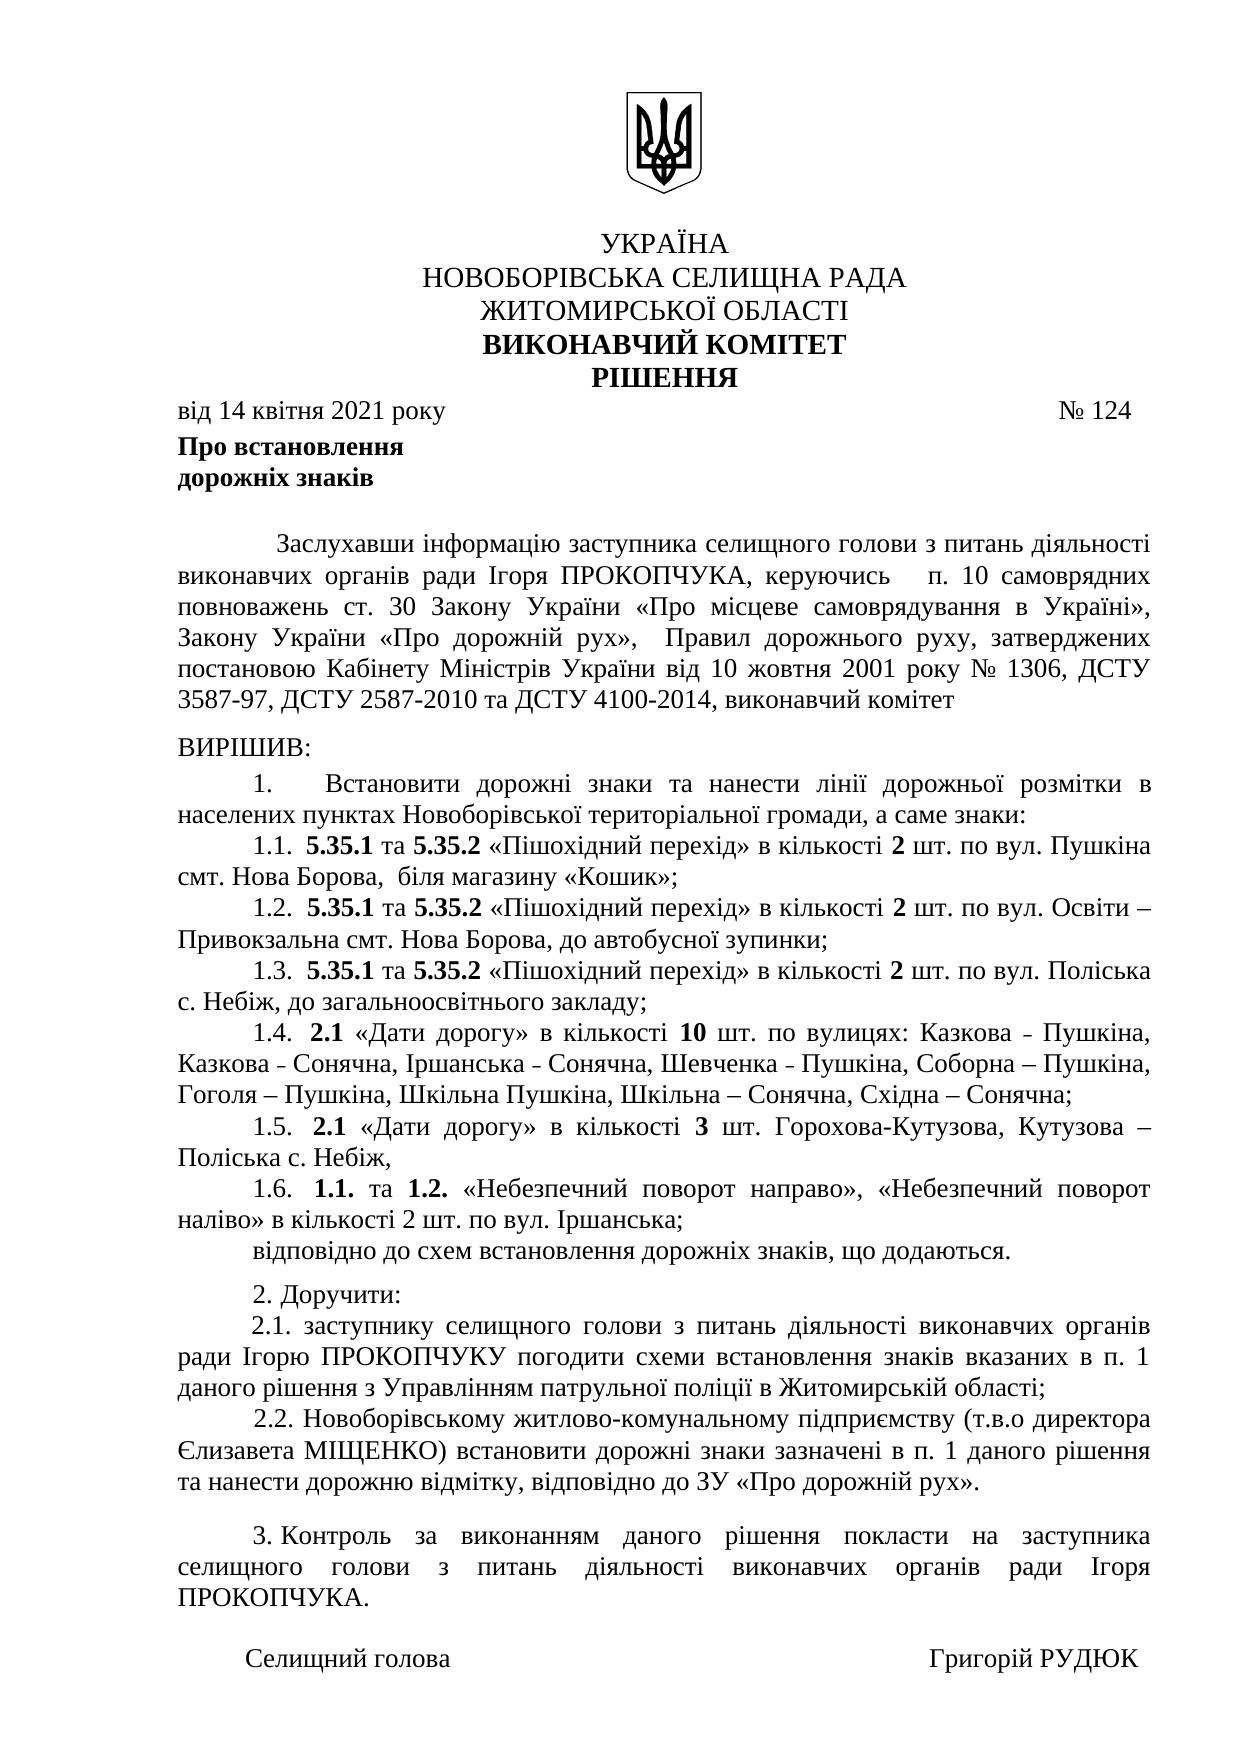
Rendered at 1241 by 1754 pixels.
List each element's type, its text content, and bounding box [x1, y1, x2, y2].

text ВИРІШИВ: [177, 731, 1152, 762]
list 1.1. та 1.2. «Небезпечний поворот направо», «Небезпечний поворот наліво» в кількості 2 шт. по вул. Іршанська; [177, 1172, 1152, 1234]
list Контроль за виконанням даного рішення покласти на заступника селищного голови з питань діяльності виконавчих органів ради Ігоря ПРОКОПЧУКА. [177, 1519, 1152, 1613]
list Встановити дорожні знаки та нанести лінії дорожньої розмітки в населених пунктах Новоборівської територіальної громади, а саме знаки: [177, 767, 1152, 829]
text Про встановлення [177, 429, 1152, 461]
list відповідно до схем встановлення дорожніх знаків, що додаються. [252, 1234, 1152, 1265]
list 2.1 «Дати дорогу» в кількості 3 шт. Горохова-Кутузова, Кутузова – Поліська с. Небіж, [177, 1109, 1152, 1172]
text ЖИТОМИРСЬКОЇ ОБЛАСТІ [177, 293, 1152, 327]
text від 14 квітня 2021 року № 124 [177, 394, 1152, 425]
text 2.1. заступнику селищного голови з питань діяльності виконавчих органів ради Ігорю ПРОКОПЧУКУ погодити схеми встановлення знаків вказаних в п. 1 даного рішення з Управлінням патрульної поліції в Житомирській області; [177, 1309, 1152, 1403]
picture [619, 88, 710, 202]
text Селищний голова Григорій РУДЮК [177, 1642, 1152, 1673]
text УКРАЇНА [177, 226, 1152, 260]
text РІШЕННЯ [177, 360, 1152, 394]
text НОВОБОРІВСЬКА СЕЛИЩНА РАДА [177, 260, 1152, 293]
text дорожніх знаків [177, 461, 1152, 492]
list Доручити: [177, 1278, 1152, 1309]
list 2.1 «Дати дорогу» в кількості 10 шт. по вулицях: Казкова ˗ Пушкіна, Казкова ˗ Сонячна, Іршанська ˗ Сонячна, Шевченка ˗ Пушкіна, Соборна – Пушкіна, Гоголя – Пушкіна, Шкільна Пушкіна, Шкільна – Сонячна, Східна – Сонячна; [177, 1016, 1152, 1109]
text Заслухавши інформацію заступника селищного голови з питань діяльності виконавчих органів ради Ігоря ПРОКОПЧУКА, керуючись п. 10 самоврядних повноважень ст. 30 Закону України «Про місцеве самоврядування в Україні», Закону України «Про дорожній рух», Правил дорожнього руху, затверджених постановою Кабінету Міністрів України від 10 жовтня 2001 року № 1306, ДСТУ 3587-97, ДСТУ 2587-2010 та ДСТУ 4100-2014, виконавчий комітет [177, 528, 1152, 714]
list 5.35.1 та 5.35.2 «Пішохідний перехід» в кількості 2 шт. по вул. Поліська с. Небіж, до загальноосвітнього закладу; [177, 954, 1152, 1016]
text 2.2. Новоборівському житлово-комунальному підприємству (т.в.о директора Єлизавета МІЩЕНКО) встановити дорожні знаки зазначені в п. 1 даного рішення та нанести дорожню відмітку, відповідно до ЗУ «Про дорожній рух». [177, 1403, 1152, 1496]
list 5.35.1 та 5.35.2 «Пішохідний перехід» в кількості 2 шт. по вул. Пушкіна смт. Нова Борова, біля магазину «Кошик»; [177, 829, 1152, 892]
text ВИКОНАВЧИЙ КОМІТЕТ [177, 327, 1152, 360]
list 5.35.1 та 5.35.2 «Пішохідний перехід» в кількості 2 шт. по вул. Освіти – Привокзальна смт. Нова Борова, до автобусної зупинки; [177, 892, 1152, 954]
